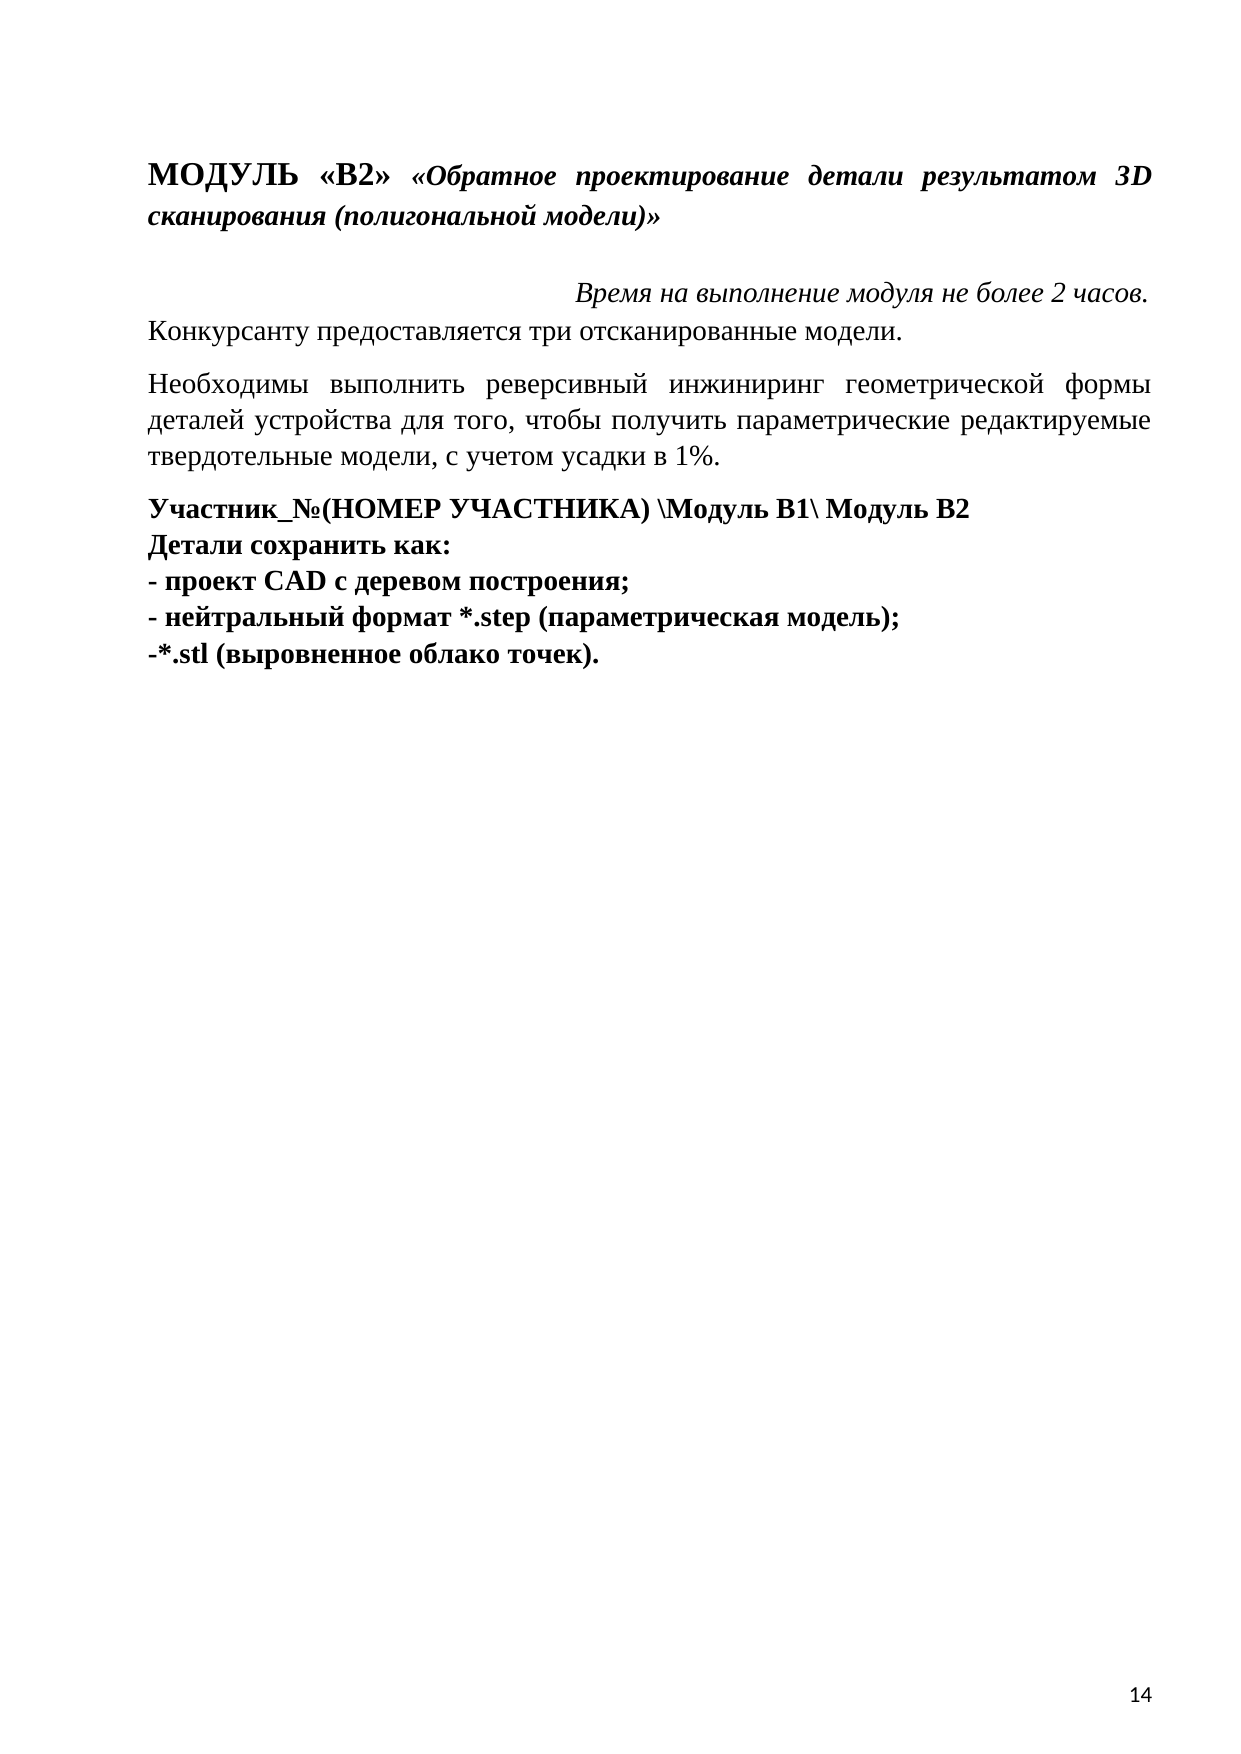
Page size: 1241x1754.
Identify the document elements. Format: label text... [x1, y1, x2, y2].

text Необходимы выполнить реверсивный инжиниринг геометрической формы деталей устройства для того, чтобы получить параметрические редактируемые твердотельные модели, с учетом усадки в 1%. [148, 366, 1152, 472]
text Участник_№(НОМЕР УЧАСТНИКА) \Модуль В1\ Модуль В2 [148, 491, 1152, 525]
text - проект CAD с деревом построения; [148, 563, 1152, 597]
text Конкурсанту предоставляется три отсканированные модели. [148, 313, 1152, 347]
text Детали сохранить как: [148, 527, 1152, 561]
text - нейтральный формат *.step (параметрическая модель); [148, 599, 1152, 633]
text Время на выполнение модуля не более 2 часов. [148, 275, 1152, 308]
text МОДУЛЬ «В2» «Обратное проектирование детали результатом 3D сканирования (полигональной модели)» [148, 154, 1152, 231]
text -*.stl (выровненное облако точек). [148, 636, 1152, 669]
